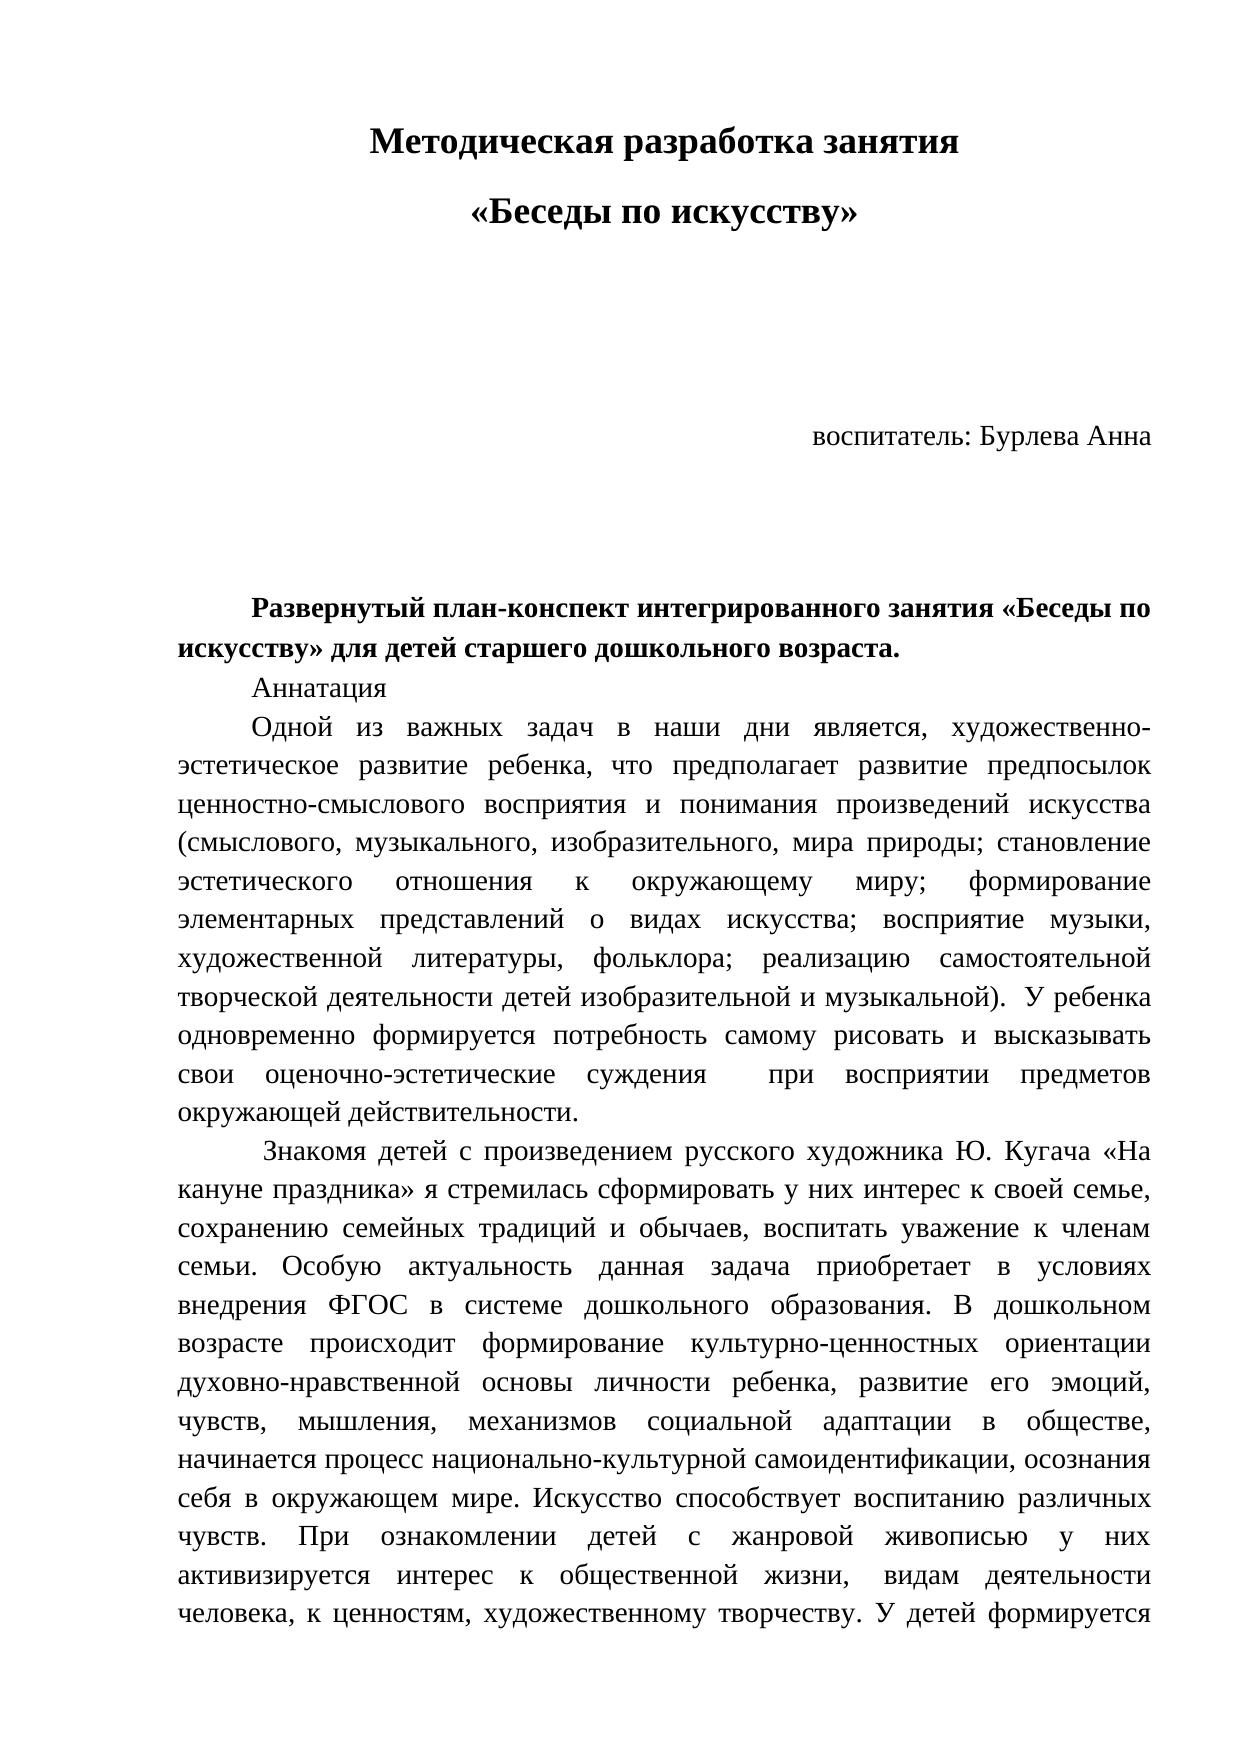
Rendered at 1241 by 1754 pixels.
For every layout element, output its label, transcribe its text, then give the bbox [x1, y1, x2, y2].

text воспитатель: Бурлева Анна [177, 418, 1152, 452]
text Аннатация [177, 670, 1152, 704]
text «Беседы по искусству» [177, 188, 1152, 232]
text Развернутый план-конспект интегрированного занятия «Беседы по искусству» для детей старшего дошкольного возраста. [177, 591, 1152, 665]
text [177, 1133, 1152, 1629]
text Методическая разработка занятия [177, 118, 1152, 161]
text Одной из важных задач в наши дни является, художественно-эстетическое развитие ребенка, что предполагает развитие предпосылок ценностно-смыслового восприятия и понимания произведений искусства (смыслового, музыкального, изобразительного, мира природы; становление эстетического отношения к окружающему миру; формирование элементарных представлений о видах искусства; восприятие музыки, художественной литературы, фольклора; реализацию самостоятельной творческой деятельности детей изобразительной и музыкальной). У ребенка одновременно формируется потребность самому рисовать и высказывать свои оценочно-эстетические суждения при восприятии предметов окружающей действительности. [177, 709, 1152, 1128]
